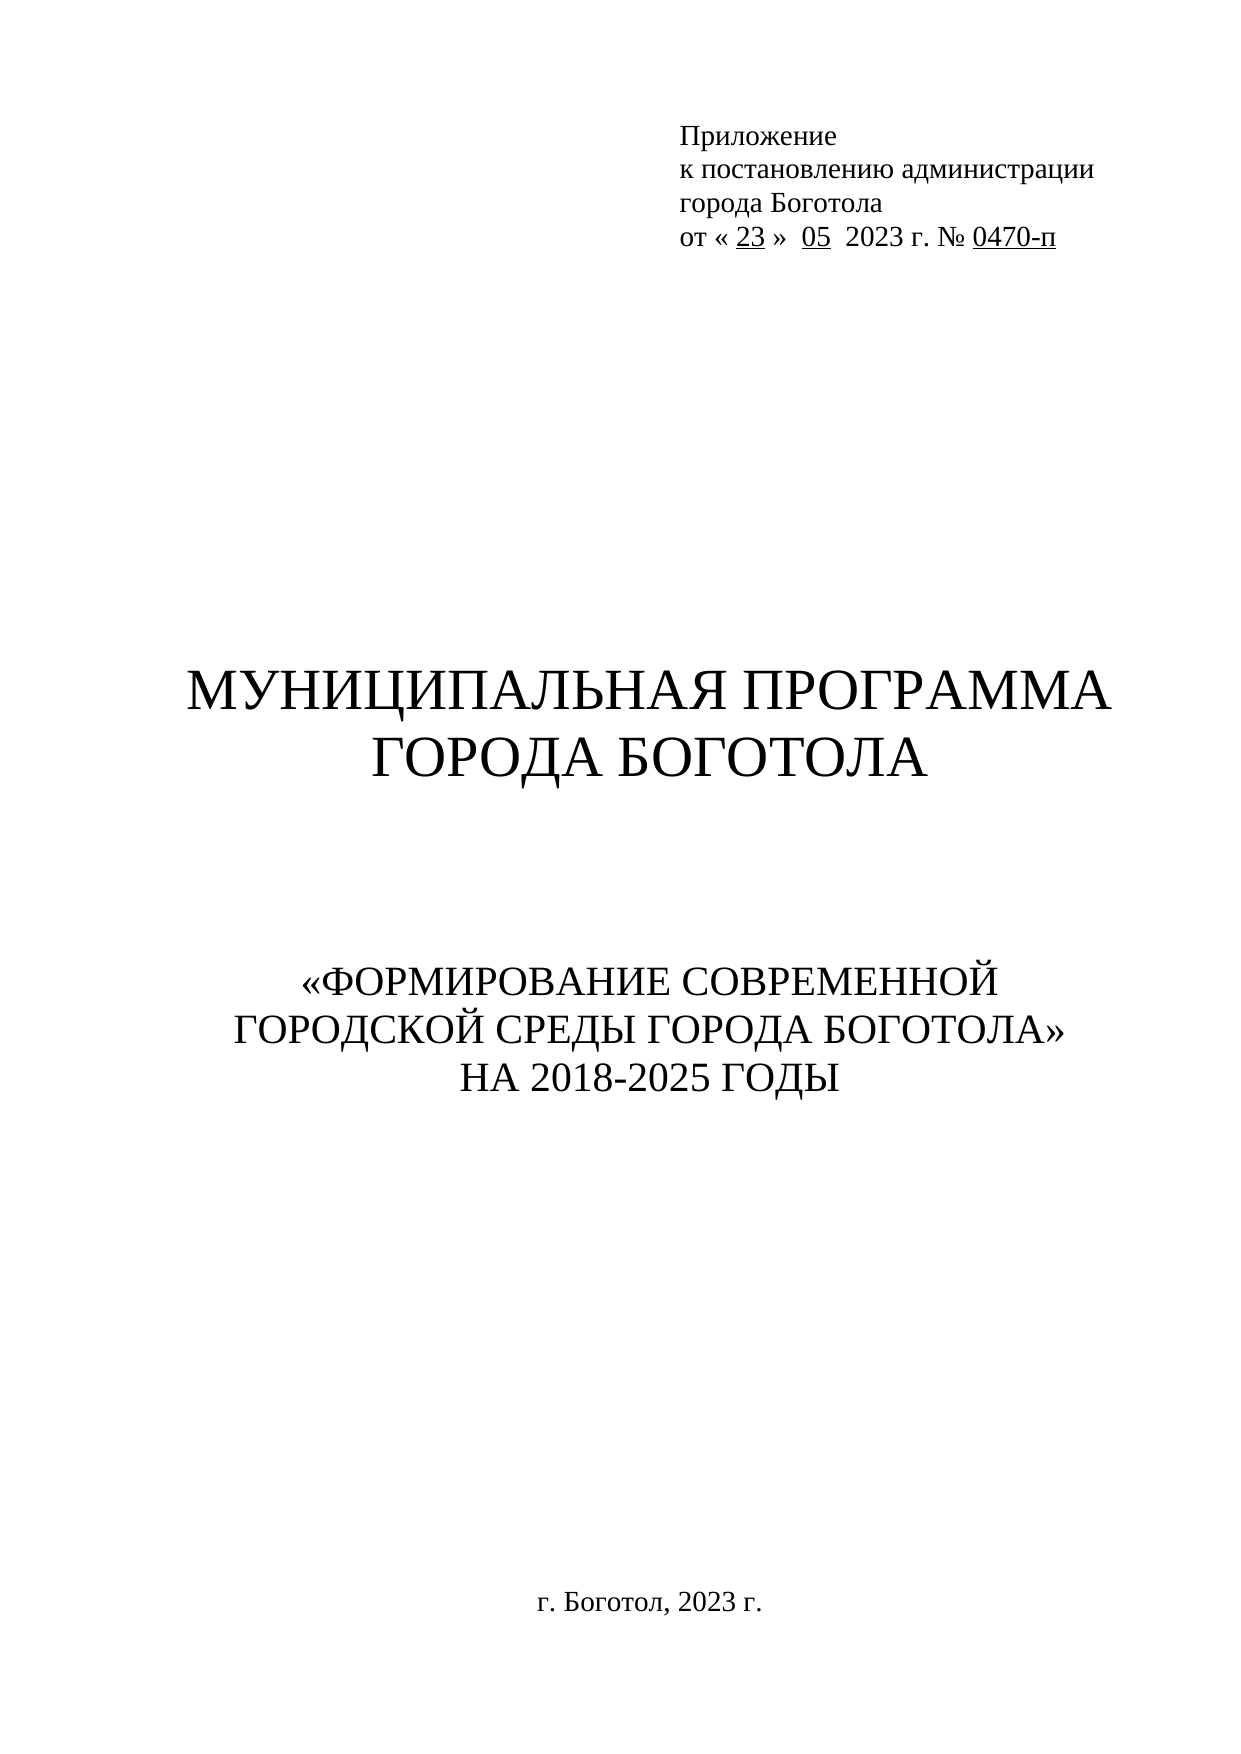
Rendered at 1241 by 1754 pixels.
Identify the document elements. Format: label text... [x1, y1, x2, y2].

text Приложение [679, 118, 1122, 152]
text к постановлению администрации города Боготола [679, 152, 1122, 219]
text от « 23 » 05 2023 г. № 0470-п [679, 219, 1122, 252]
text г. Боготол, 2023 г. [177, 1584, 1122, 1618]
text МУНИЦИПАЛЬНАЯ ПРОГРАММА ГОРОДА БОГОТОЛА [177, 655, 1122, 789]
text НА 2018-2025 ГОДЫ [177, 1052, 1122, 1100]
text «ФОРМИРОВАНИЕ СОВРЕМЕННОЙ ГОРОДСКОЙ СРЕДЫ ГОРОДА БОГОТОЛА» [177, 957, 1122, 1052]
